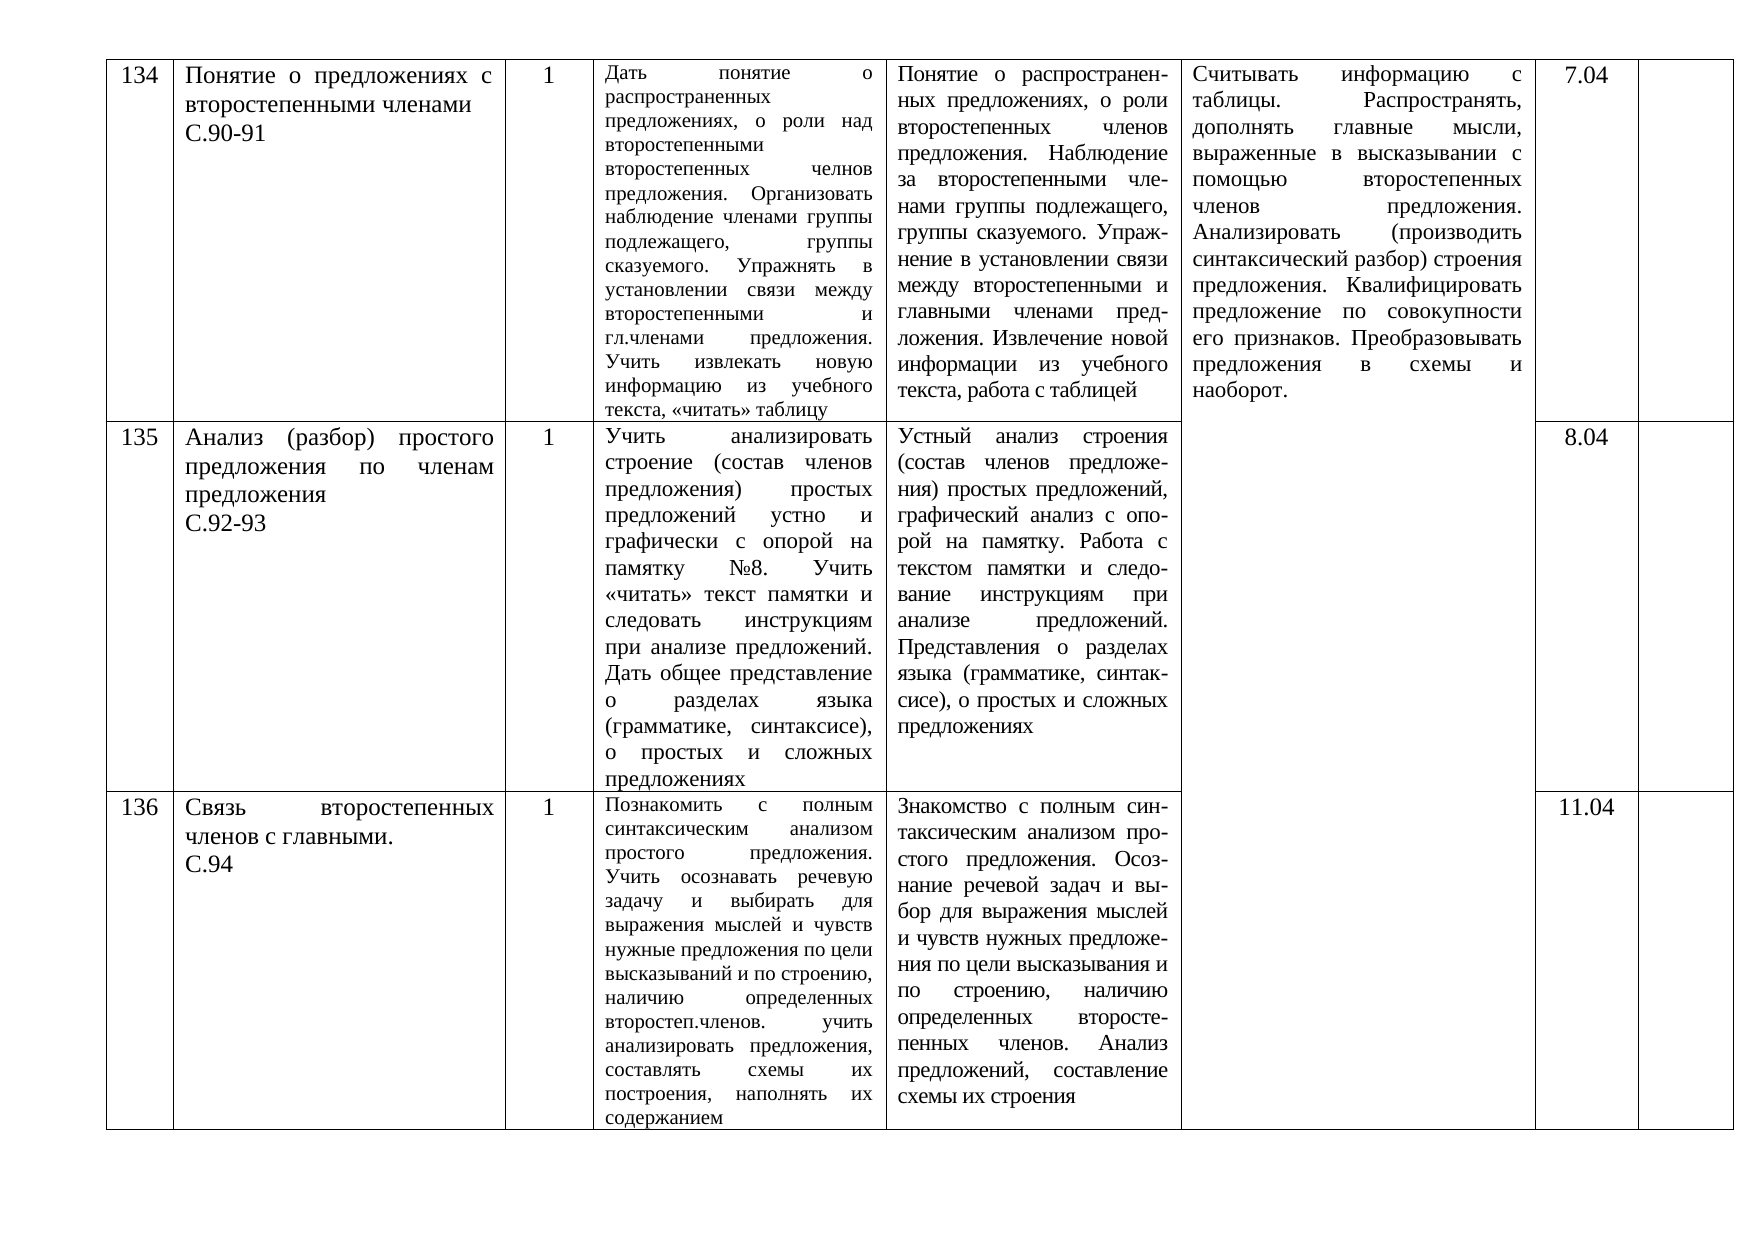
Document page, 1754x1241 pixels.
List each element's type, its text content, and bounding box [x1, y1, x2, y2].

table_cell Учить анализировать строение (состав членов предложения) простых предложений устно и графически с опорой на памятку №8. Учить «читать» текст памятки и следовать инструкциям при анализе предложений. Дать общее представление о разделах языка (грамматике, синтаксисе), о простых и сложных предложениях [594, 422, 886, 791]
table_cell [1639, 792, 1733, 1129]
table_cell Считывать информацию с таблицы. Распространять, дополнять главные мысли, выраженные в высказывании с помощью второстепенных членов предложения. Анализировать (производить синтаксический разбор) строения предложения. Квалифицировать предложение по совокупности его признаков. Преобразовывать предложения в схемы и наоборот. [1182, 60, 1535, 1129]
table_cell Познакомить с полным синтаксическим анализом простого предложения. Учить осознавать речевую задачу и выбирать для выражения мыслей и чувств нужные предложения по цели высказываний и по строению, наличию определенных второстеп.членов. учить анализировать предложения, составлять схемы их построения, наполнять их содержанием [594, 792, 886, 1129]
table_cell 1 [506, 60, 593, 421]
table_cell 135 [107, 422, 173, 791]
table_cell Связь второстепенных членов с главными. С.94 [174, 792, 505, 1129]
table_cell [1639, 60, 1733, 421]
table_cell 1 [506, 792, 593, 1129]
table_cell Устный анализ строения (состав членов предложения) простых предложений, графический анализ с опорой на памятку. Работа с текстом памятки и следование инструкциям при анализе предложений. Представления о разделах языка (грамматике, синтаксисе), о простых и сложных предложениях [887, 422, 1181, 791]
table_cell [1639, 422, 1733, 791]
table_cell Понятие о предложениях с второстепенными членами С.90-91 [174, 60, 505, 421]
table_cell 8.04 [1536, 422, 1638, 791]
table_cell Понятие о распространенных предложениях, о роли второстепенных членов предложения. Наблюдение за второстепенными членами группы подлежащего, группы сказуемого. Упражнение в установлении связи между второстепенными и главными членами предложения. Извлечение новой информации из учебного текста, работа с таблицей [887, 60, 1181, 421]
table_cell 136 [107, 792, 173, 1129]
table_cell Дать понятие о распространенных предложениях, о роли над второстепенными второстепенных челнов предложения. Организовать наблюдение членами группы подлежащего, группы сказуемого. Упражнять в установлении связи между второстепенными и гл.членами предложения. Учить извлекать новую информацию из учебного текста, «читать» таблицу [594, 60, 886, 421]
table_cell 7.04 [1536, 60, 1638, 421]
table_cell 1 [506, 422, 593, 791]
table_cell Анализ (разбор) простого предложения по членам предложения С.92-93 [174, 422, 505, 791]
table_cell 11.04 [1536, 792, 1638, 1129]
table_cell 134 [107, 60, 173, 421]
table_cell Знакомство с полным синтаксическим анализом простого предложения. Осознание речевой задач и выбор для выражения мыслей и чувств нужных предложения по цели высказывания и по строению, наличию определенных второстепенных членов. Анализ предложений, составление схемы их строения [887, 792, 1181, 1129]
